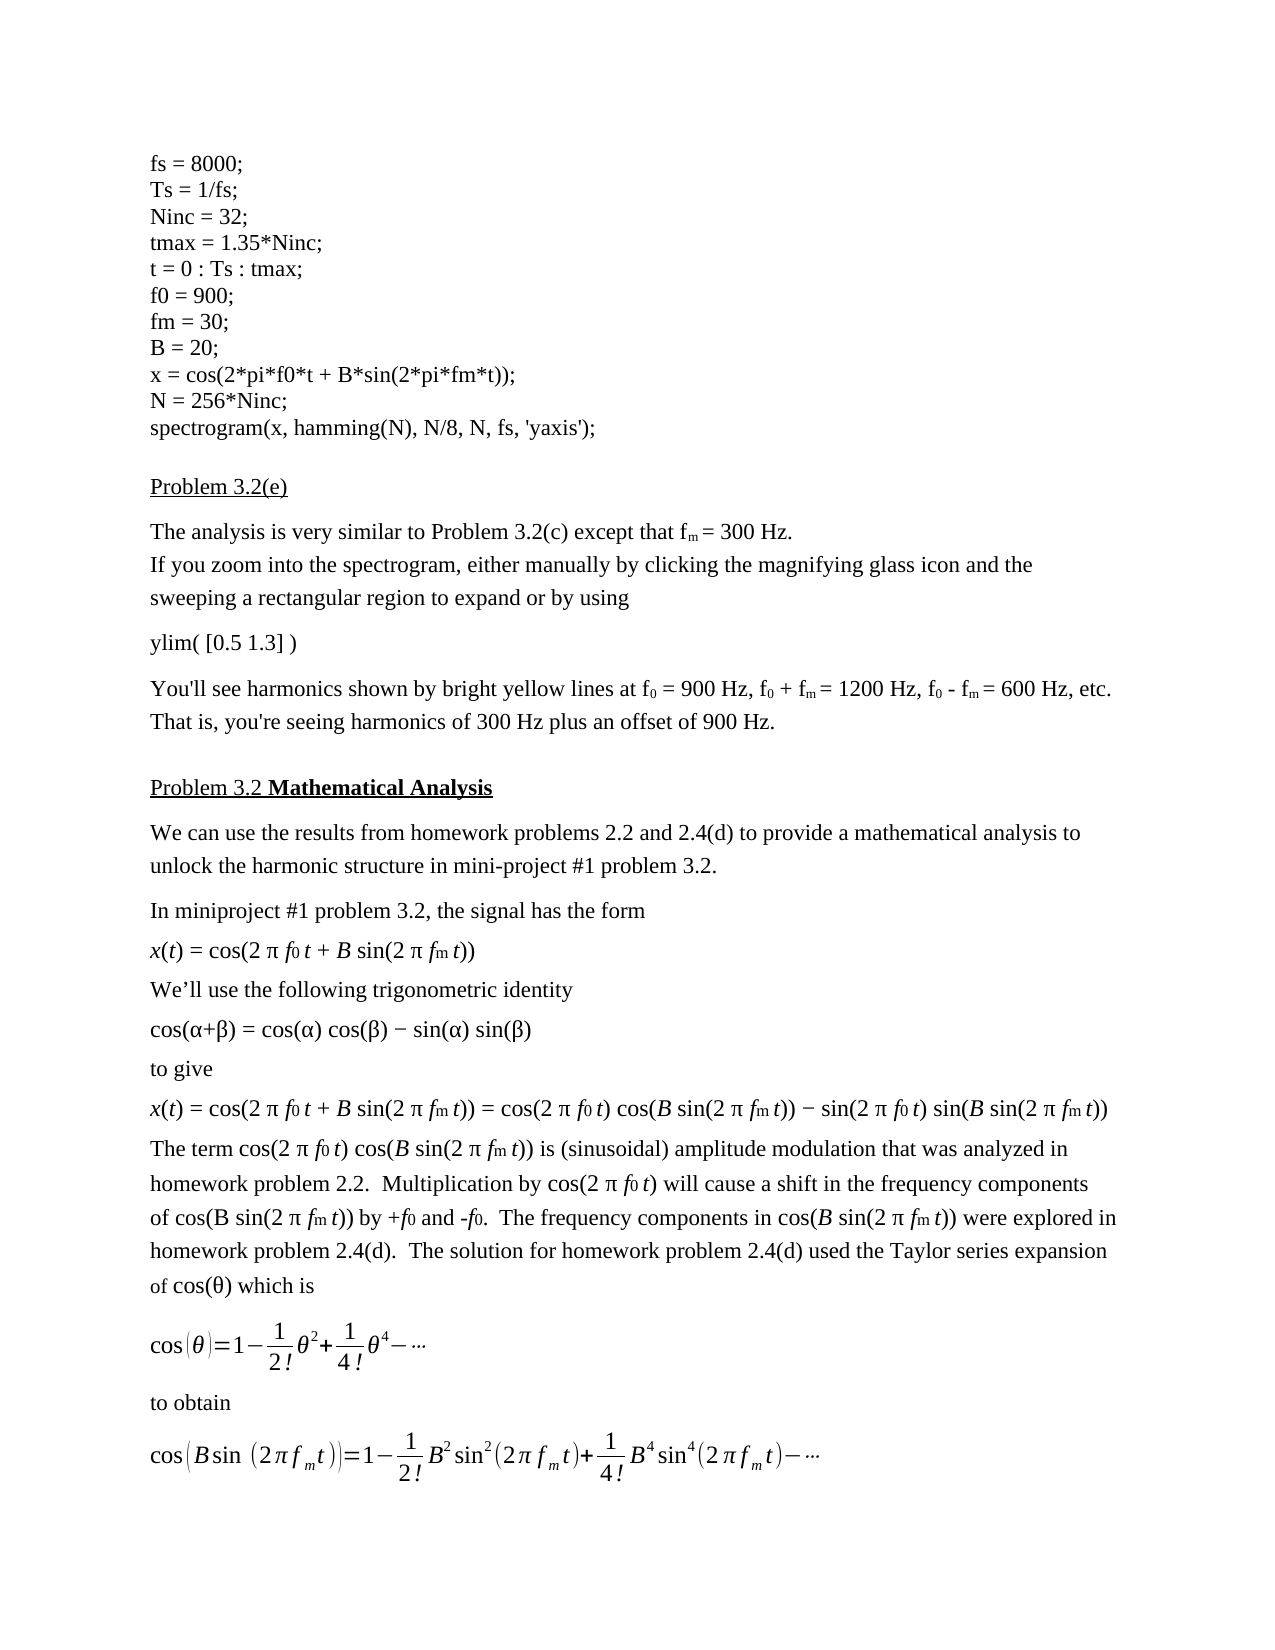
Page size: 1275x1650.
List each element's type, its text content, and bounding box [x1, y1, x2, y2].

text to obtain [150, 1389, 1125, 1415]
text The term cos(2 π f0 t) cos(B sin(2 π fm t)) is (sinusoidal) amplitude modulation that was analyzed in homework problem 2.2. Multiplication by cos(2 π f0 t) will cause a shift in the frequency components of cos(B sin(2 π fm t)) by +f0 and -f0. The frequency components in cos(B sin(2 π fm t)) were explored in homework problem 2.4(d). The solution for homework problem 2.4(d) used the Taylor series expansion of cos(θ) which is [150, 1134, 1125, 1298]
text x(t) = cos(2 π f0 t + B sin(2 π fm t)) [150, 936, 1125, 964]
text x(t) = cos(2 π f0 t + B sin(2 π fm t)) = cos(2 π f0 t) cos(B sin(2 π fm t)) − sin(2 π f0 t) sin(B sin(2 π fm t)) [150, 1094, 1125, 1122]
text to give [150, 1055, 1125, 1082]
text In miniproject #1 problem 3.2, the signal has the form [150, 897, 1125, 924]
text We’ll use the following trigonometric identity [150, 976, 1125, 1003]
text Problem 3.2 Mathematical Analysis [150, 774, 1125, 800]
text Problem 3.2(e) [150, 473, 1125, 499]
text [150, 150, 1125, 440]
text The analysis is very similar to Problem 3.2(c) except that fm = 300 Hz. [150, 518, 1125, 544]
text You'll see harmonics shown by bright yellow lines at f0 = 900 Hz, f0 + fm = 1200 Hz, f0 - fm = 600 Hz, etc. That is, you're seeing harmonics of 300 Hz plus an offset of 900 Hz. [150, 675, 1125, 734]
text ylim( [0.5 1.3] ) [150, 629, 1125, 656]
text If you zoom into the spectrogram, either manually by clicking the magnifying glass icon and the sweeping a rectangular region to expand or by using [150, 551, 1125, 610]
text cos(α+β) = cos(α) cos(β) − sin(α) sin(β) [150, 1015, 1125, 1043]
text We can use the results from homework problems 2.2 and 2.4(d) to provide a mathematical analysis to unlock the harmonic structure in mini-project #1 problem 3.2. [150, 819, 1125, 878]
